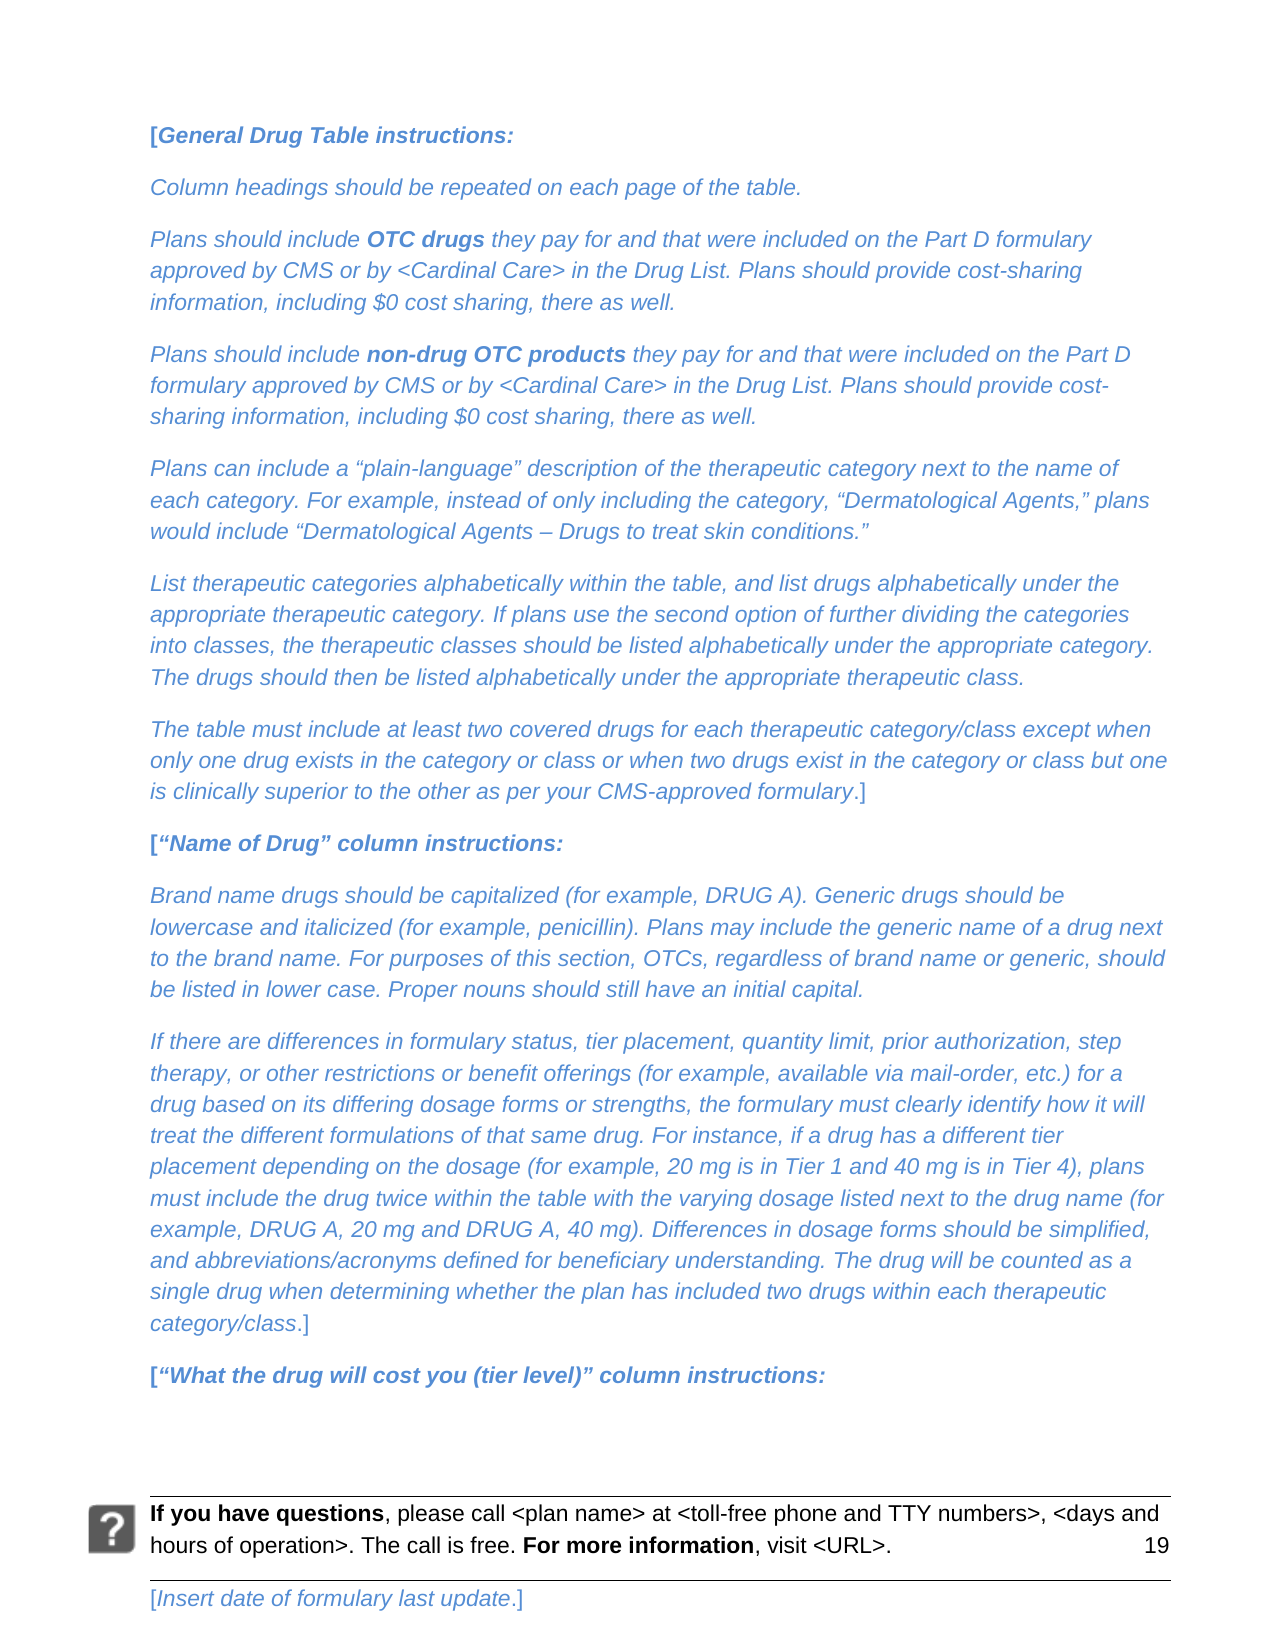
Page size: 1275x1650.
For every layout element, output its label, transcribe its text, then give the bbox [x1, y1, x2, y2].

text Plans can include a “plain-language” description of the therapeutic category next to the name of each category. For example, instead of only including the category, “Dermatological Agents,” plans would include “Dermatological Agents – Drugs to treat skin conditions.” [150, 452, 1171, 546]
text Plans should include OTC drugs they pay for and that were included on the Part D formulary approved by CMS or by <Cardinal Care> in the Drug List. Plans should provide cost-sharing information, including $0 cost sharing, there as well. [150, 223, 1171, 316]
text If there are differences in formulary status, tier placement, quantity limit, prior authorization, step therapy, or other restrictions or benefit offerings (for example, available via mail-order, etc.) for a drug based on its differing dosage forms or strengths, the formulary must clearly identify how it will treat the different formulations of that same drug. For instance, if a drug has a different tier placement depending on the dosage (for example, 20 mg is in Tier 1 and 40 mg is in Tier 4), plans must include the drug twice within the table with the varying dosage listed next to the drug name (for example, DRUG A, 20 mg and DRUG A, 40 mg). Differences in dosage forms should be simplified, and abbreviations/acronyms defined for beneficiary understanding. The drug will be counted as a single drug when determining whether the plan has included two drugs within each therapeutic category/class.] [150, 1025, 1171, 1337]
text Column headings should be repeated on each page of the table. [150, 171, 1171, 202]
text Brand name drugs should be capitalized (for example, DRUG A). Generic drugs should be lowercase and italicized (for example, penicillin). Plans may include the generic name of a drug next to the brand name. For purposes of this section, OTCs, regardless of brand name or generic, should be listed in lower case. Proper nouns should still have an initial capital. [150, 879, 1171, 1004]
text List therapeutic categories alphabetically within the table, and list drugs alphabetically under the appropriate therapeutic category. If plans use the second option of further dividing the categories into classes, the therapeutic classes should be listed alphabetically under the appropriate category. The drugs should then be listed alphabetically under the appropriate therapeutic class. [150, 566, 1171, 691]
picture [88, 1504, 137, 1555]
text Plans should include non-drug OTC products they pay for and that were included on the Part D formulary approved by CMS or by <Cardinal Care> in the Drug List. Plans should provide cost-sharing information, including $0 cost sharing, there as well. [150, 337, 1171, 431]
text [General Drug Table instructions: [150, 118, 1171, 150]
text The table must include at least two covered drugs for each therapeutic category/class except when only one drug exists in the category or class or when two drugs exist in the category or class but one is clinically superior to the other as per your CMS-approved formulary.] [150, 712, 1171, 806]
text [“What the drug will cost you (tier level)” column instructions: [150, 1358, 1171, 1389]
text [“Name of Drug” column instructions: [150, 827, 1171, 858]
